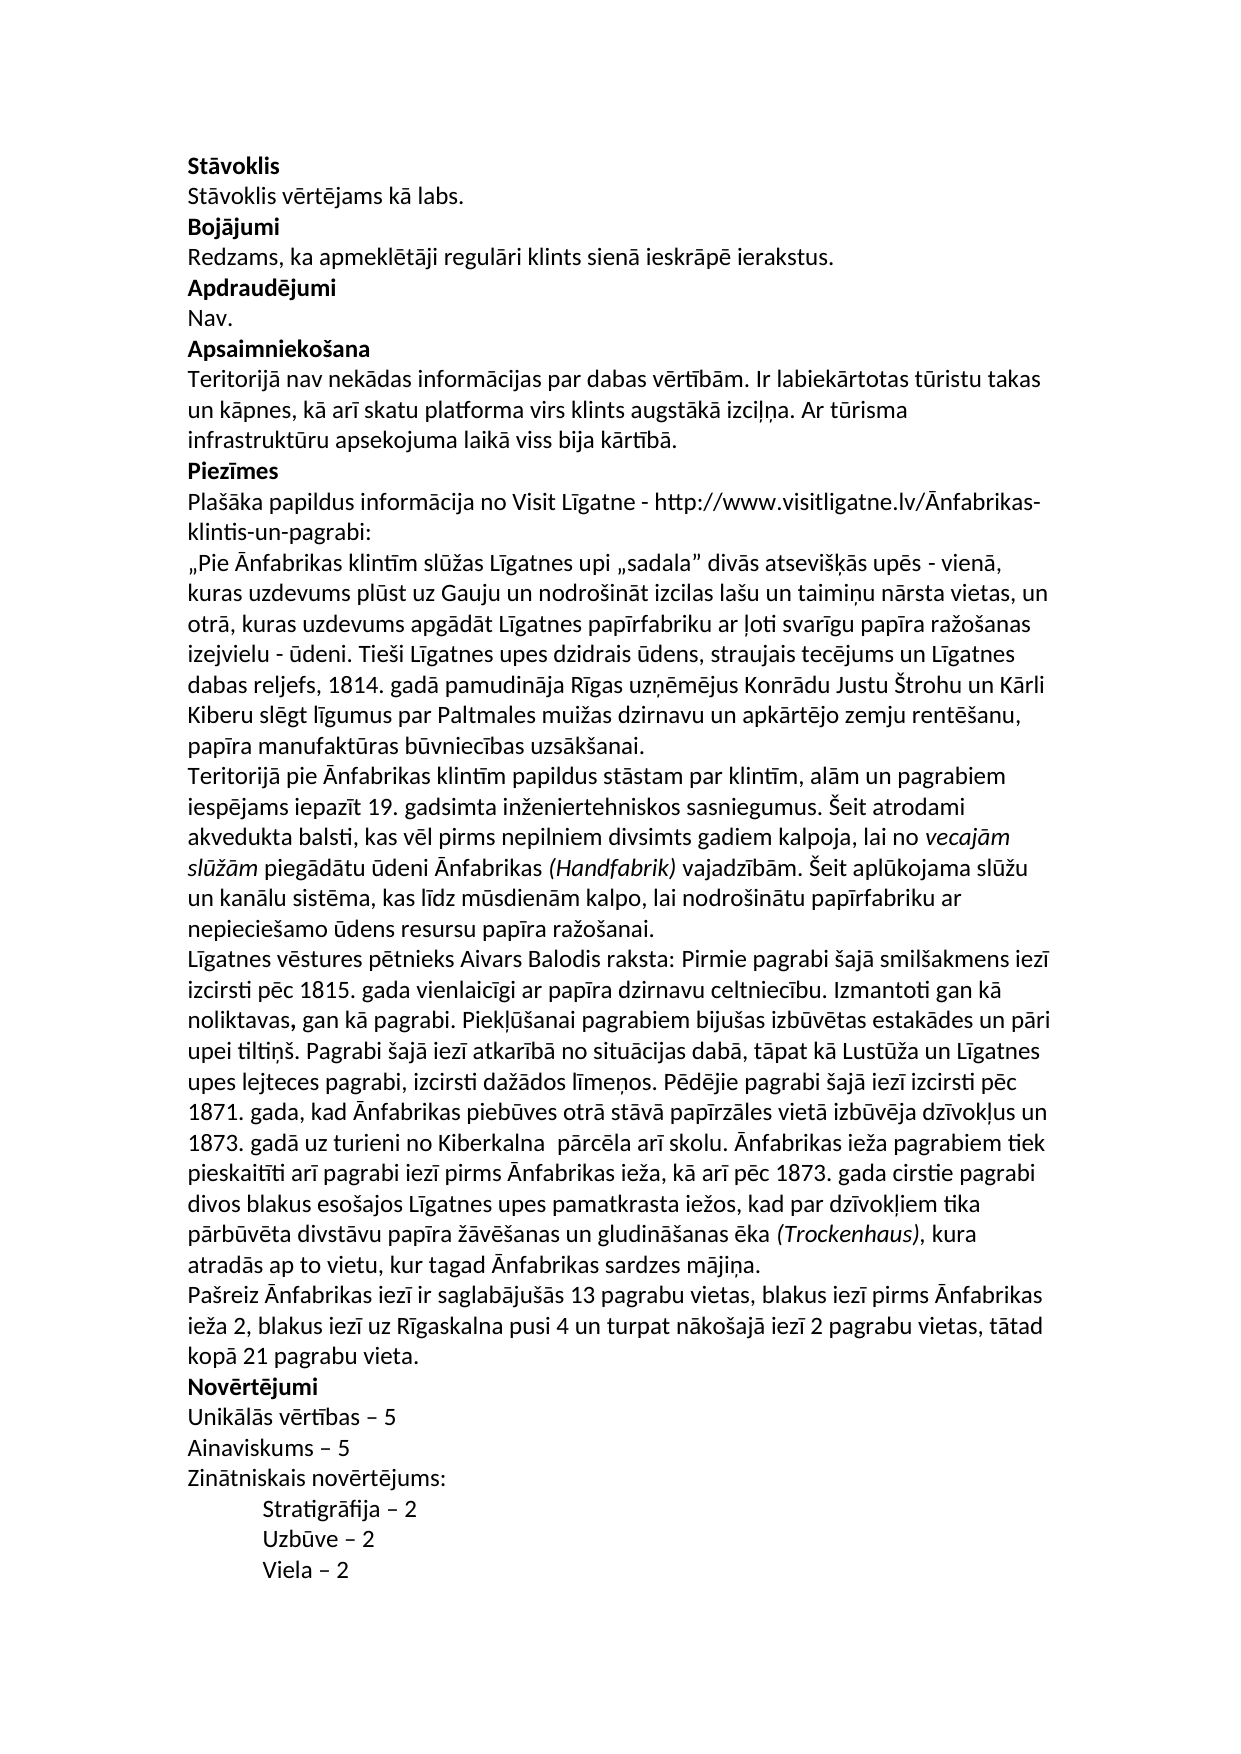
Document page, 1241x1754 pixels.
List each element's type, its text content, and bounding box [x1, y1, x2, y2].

text Plašāka papildus informācija no Visit Līgatne - http://www.visitligatne.lv/Ānfabrikas-klintis-un-pagrabi: [187, 486, 1053, 547]
text Apdraudējumi [187, 272, 1053, 303]
text Ainaviskums – 5 [187, 1432, 1053, 1462]
text Nav. [187, 303, 1053, 333]
text Stāvoklis vērtējams kā labs. [187, 181, 1053, 211]
text Novērtējumi [187, 1371, 1053, 1401]
text Uzbūve – 2 [187, 1523, 1053, 1554]
text Apsaimniekošana [187, 333, 1053, 364]
text Līgatnes vēstures pētnieks Aivars Balodis raksta: Pirmie pagrabi šajā smilšakmens iezī izcirsti pēc 1815. gada vienlaicīgi ar papīra dzirnavu celtniecību. Izmantoti gan kā noliktavas, gan kā pagrabi. Piekļūšanai pagrabiem bijušas izbūvētas estakādes un pāri upei tiltiņš. Pagrabi šajā iezī atkarībā no situācijas dabā, tāpat kā Lustūža un Līgatnes upes lejteces pagrabi, izcirsti dažādos līmeņos. Pēdējie pagrabi šajā iezī izcirsti pēc 1871. gada, kad Ānfabrikas piebūves otrā stāvā papīrzāles vietā izbūvēja dzīvokļus un 1873. gadā uz turieni no Kiberkalna pārcēla arī skolu. Ānfabrikas ieža pagrabiem tiek pieskaitīti arī pagrabi iezī pirms Ānfabrikas ieža, kā arī pēc 1873. gada cirstie pagrabi divos blakus esošajos Līgatnes upes pamatkrasta iežos, kad par dzīvokļiem tika pārbūvēta divstāvu papīra žāvēšanas un gludināšanas ēka (Trockenhaus), kura atradās ap to vietu, kur tagad Ānfabrikas sardzes mājiņa. [187, 943, 1053, 1279]
text Bojājumi [187, 211, 1053, 242]
text Pašreiz Ānfabrikas iezī ir saglabājušās 13 pagrabu vietas, blakus iezī pirms Ānfabrikas ieža 2, blakus iezī uz Rīgaskalna pusi 4 un turpat nākošajā iezī 2 pagrabu vietas, tātad kopā 21 pagrabu vieta. [187, 1279, 1053, 1371]
text Teritorijā pie Ānfabrikas klintīm papildus stāstam par klintīm, alām un pagrabiem iespējams iepazīt 19. gadsimta inženiertehniskos sasniegumus. Šeit atrodami akvedukta balsti, kas vēl pirms nepilniem divsimts gadiem kalpoja, lai no vecajām slūžām piegādātu ūdeni Ānfabrikas (Handfabrik) vajadzībām. Šeit aplūkojama slūžu un kanālu sistēma, kas līdz mūsdienām kalpo, lai nodrošinātu papīrfabriku ar nepieciešamo ūdens resursu papīra ražošanai. [187, 760, 1053, 943]
text Stāvoklis [187, 150, 1053, 181]
text Teritorijā nav nekādas informācijas par dabas vērtībām. Ir labiekārtotas tūristu takas un kāpnes, kā arī skatu platforma virs klints augstākā izciļņa. Ar tūrisma infrastruktūru apsekojuma laikā viss bija kārtībā. [187, 364, 1053, 455]
text Piezīmes [187, 455, 1053, 486]
text Redzams, ka apmeklētāji regulāri klints sienā ieskrāpē ierakstus. [187, 242, 1053, 272]
text Unikālās vērtības – 5 [187, 1401, 1053, 1432]
text Stratigrāfija – 2 [187, 1493, 1053, 1523]
text „Pie Ānfabrikas klintīm slūžas Līgatnes upi „sadala” divās atsevišķās upēs - vienā, kuras uzdevums plūst uz Gauju un nodrošināt izcilas lašu un taimiņu nārsta vietas, un otrā, kuras uzdevums apgādāt Līgatnes papīrfabriku ar ļoti svarīgu papīra ražošanas izejvielu - ūdeni. Tieši Līgatnes upes dzidrais ūdens, straujais tecējums un Līgatnes dabas reljefs, 1814. gadā pamudināja Rīgas uzņēmējus Konrādu Justu Štrohu un Kārli Kiberu slēgt līgumus par Paltmales muižas dzirnavu un apkārtējo zemju rentēšanu, papīra manufaktūras būvniecības uzsākšanai. [187, 547, 1053, 760]
text Zinātniskais novērtējums: [187, 1462, 1053, 1493]
text Viela – 2 [187, 1554, 1053, 1584]
